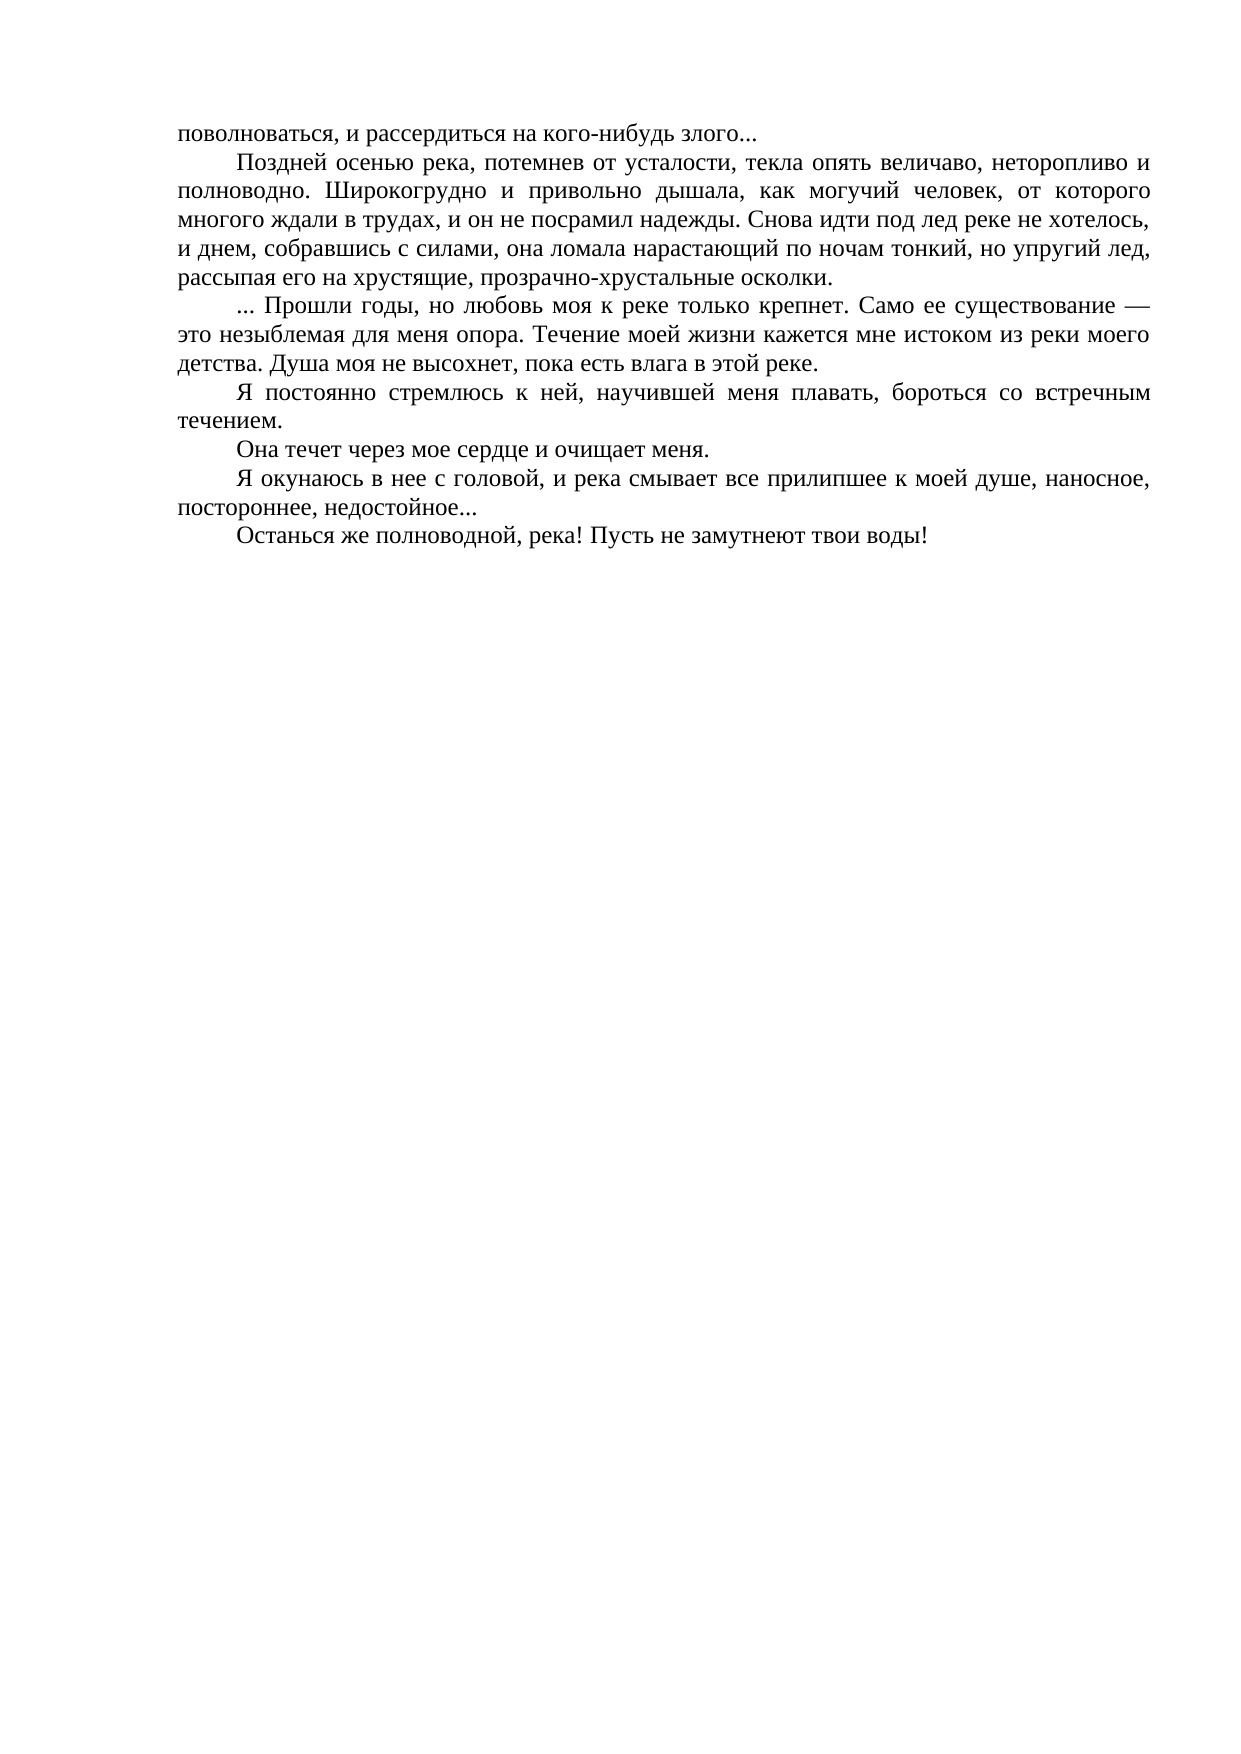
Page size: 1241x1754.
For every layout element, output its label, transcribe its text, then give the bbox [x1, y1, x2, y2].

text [177, 118, 1152, 147]
text Я постоянно стремлюсь к ней, научившей меня плавать, бороться со встречным течением. [177, 377, 1152, 434]
text Поздней осенью река, потемнев от усталости, текла опять величаво, неторопливо и полноводно. Широкогрудно и привольно дышала, как могучий человек, от которого многого ждали в трудах, и он не посрамил надежды. Снова идти под лед реке не хотелось, и днем, собравшись с силами, она ломала нарастающий по ночам тонкий, но упругий лед, рассыпая его на хрустящие, прозрачно-хрустальные осколки. [177, 147, 1152, 291]
text Я окунаюсь в нее с головой, и река смывает все прилипшее к моей душе, наносное, постороннее, недостойное... [177, 463, 1152, 521]
text Она течет через мое сердце и очищает меня. [177, 434, 1152, 463]
text Останься же полноводной, река! Пусть не замутнеют твои воды! [177, 521, 1152, 549]
text ... Прошли годы, но любовь моя к реке только крепнет. Само ее существование — это незыблемая для меня опора. Течение моей жизни кажется мне истоком из реки моего детства. Душа моя не высохнет, пока есть влага в этой реке. [177, 291, 1152, 377]
